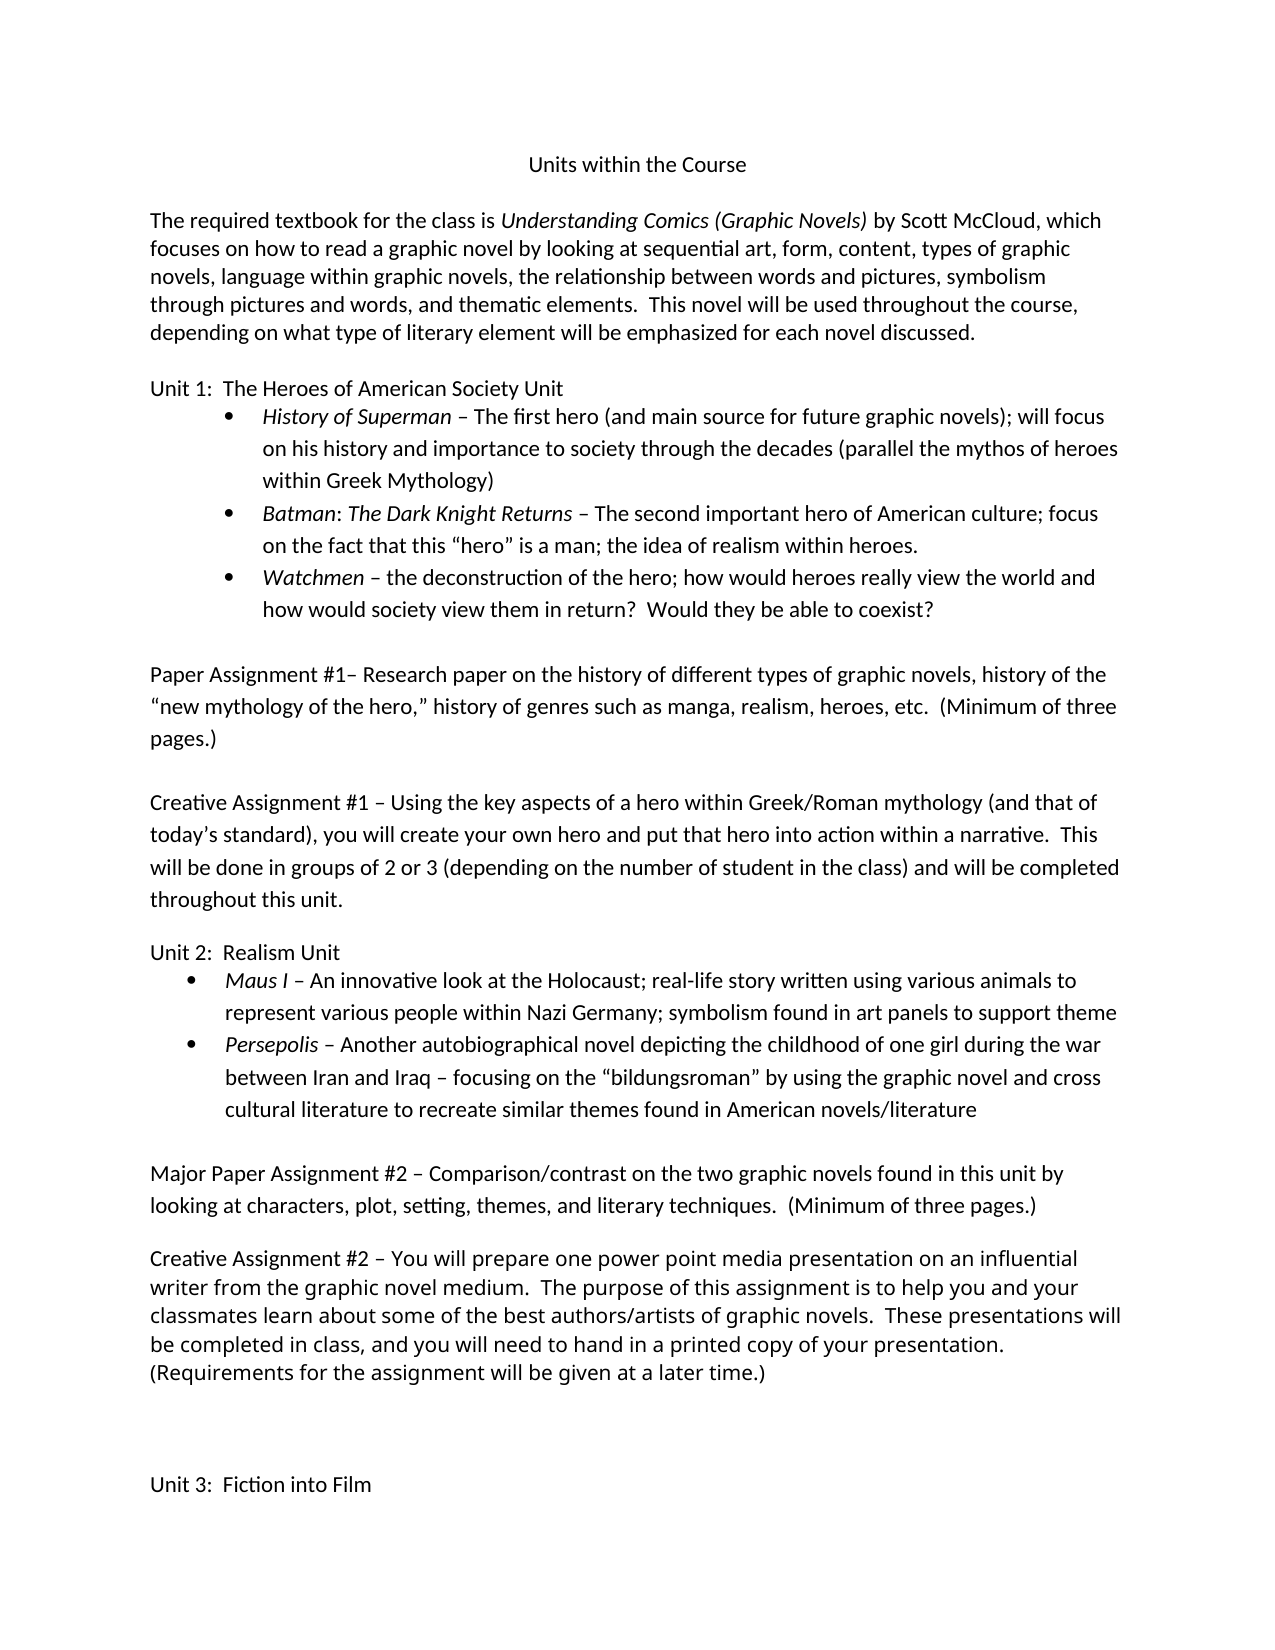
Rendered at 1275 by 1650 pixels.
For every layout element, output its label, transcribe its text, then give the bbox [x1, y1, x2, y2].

list Batman: The Dark Knight Returns – The second important hero of American culture; focus on the fact that this “hero” is a man; the idea of realism within heroes. [225, 499, 1125, 559]
text Unit 1: The Heroes of American Society Unit [150, 374, 1125, 402]
list Persepolis – Another autobiographical novel depicting the childhood of one girl during the war between Iran and Iraq – focusing on the “bildungsroman” by using the graphic novel and cross cultural literature to recreate similar themes found in American novels/literature [187, 1030, 1125, 1123]
text Units within the Course [150, 150, 1125, 178]
text Unit 2: Realism Unit [150, 938, 1125, 966]
list Watchmen – the deconstruction of the hero; how would heroes really view the world and how would society view them in return? Would they be able to coexist? [225, 563, 1125, 623]
list Major Paper Assignment #2 – Comparison/contrast on the two graphic novels found in this unit by looking at characters, plot, setting, themes, and literary techniques. (Minimum of three pages.) [150, 1159, 1125, 1219]
list Paper Assignment #1– Research paper on the history of different types of graphic novels, history of the “new mythology of the hero,” history of genres such as manga, realism, heroes, etc. (Minimum of three pages.) [150, 660, 1125, 752]
text The required textbook for the class is Understanding Comics (Graphic Novels) by Scott McCloud, which focuses on how to read a graphic novel by looking at sequential art, form, content, types of graphic novels, language within graphic novels, the relationship between words and pictures, symbolism through pictures and words, and thematic elements. This novel will be used throughout the course, depending on what type of literary element will be emphasized for each novel discussed. [150, 206, 1125, 346]
text Unit 3: Fiction into Film [150, 1471, 1125, 1499]
list History of Superman – The first hero (and main source for future graphic novels); will focus on his history and importance to society through the decades (parallel the mythos of heroes within Greek Mythology) [225, 402, 1125, 494]
list Creative Assignment #1 – Using the key aspects of a hero within Greek/Roman mythology (and that of today’s standard), you will create your own hero and put that hero into action within a narrative. This will be done in groups of 2 or 3 (depending on the number of student in the class) and will be completed throughout this unit. [150, 788, 1125, 913]
list Maus I – An innovative look at the Holocaust; real-life story written using various animals to represent various people within Nazi Germany; symbolism found in art panels to support theme [187, 966, 1125, 1026]
text Creative Assignment #2 – You will prepare one power point media presentation on an influential writer from the graphic novel medium. The purpose of this assignment is to help you and your classmates learn about some of the best authors/artists of graphic novels. These presentations will be completed in class, and you will need to hand in a printed copy of your presentation. (Requirements for the assignment will be given at a later time.) [150, 1244, 1125, 1387]
